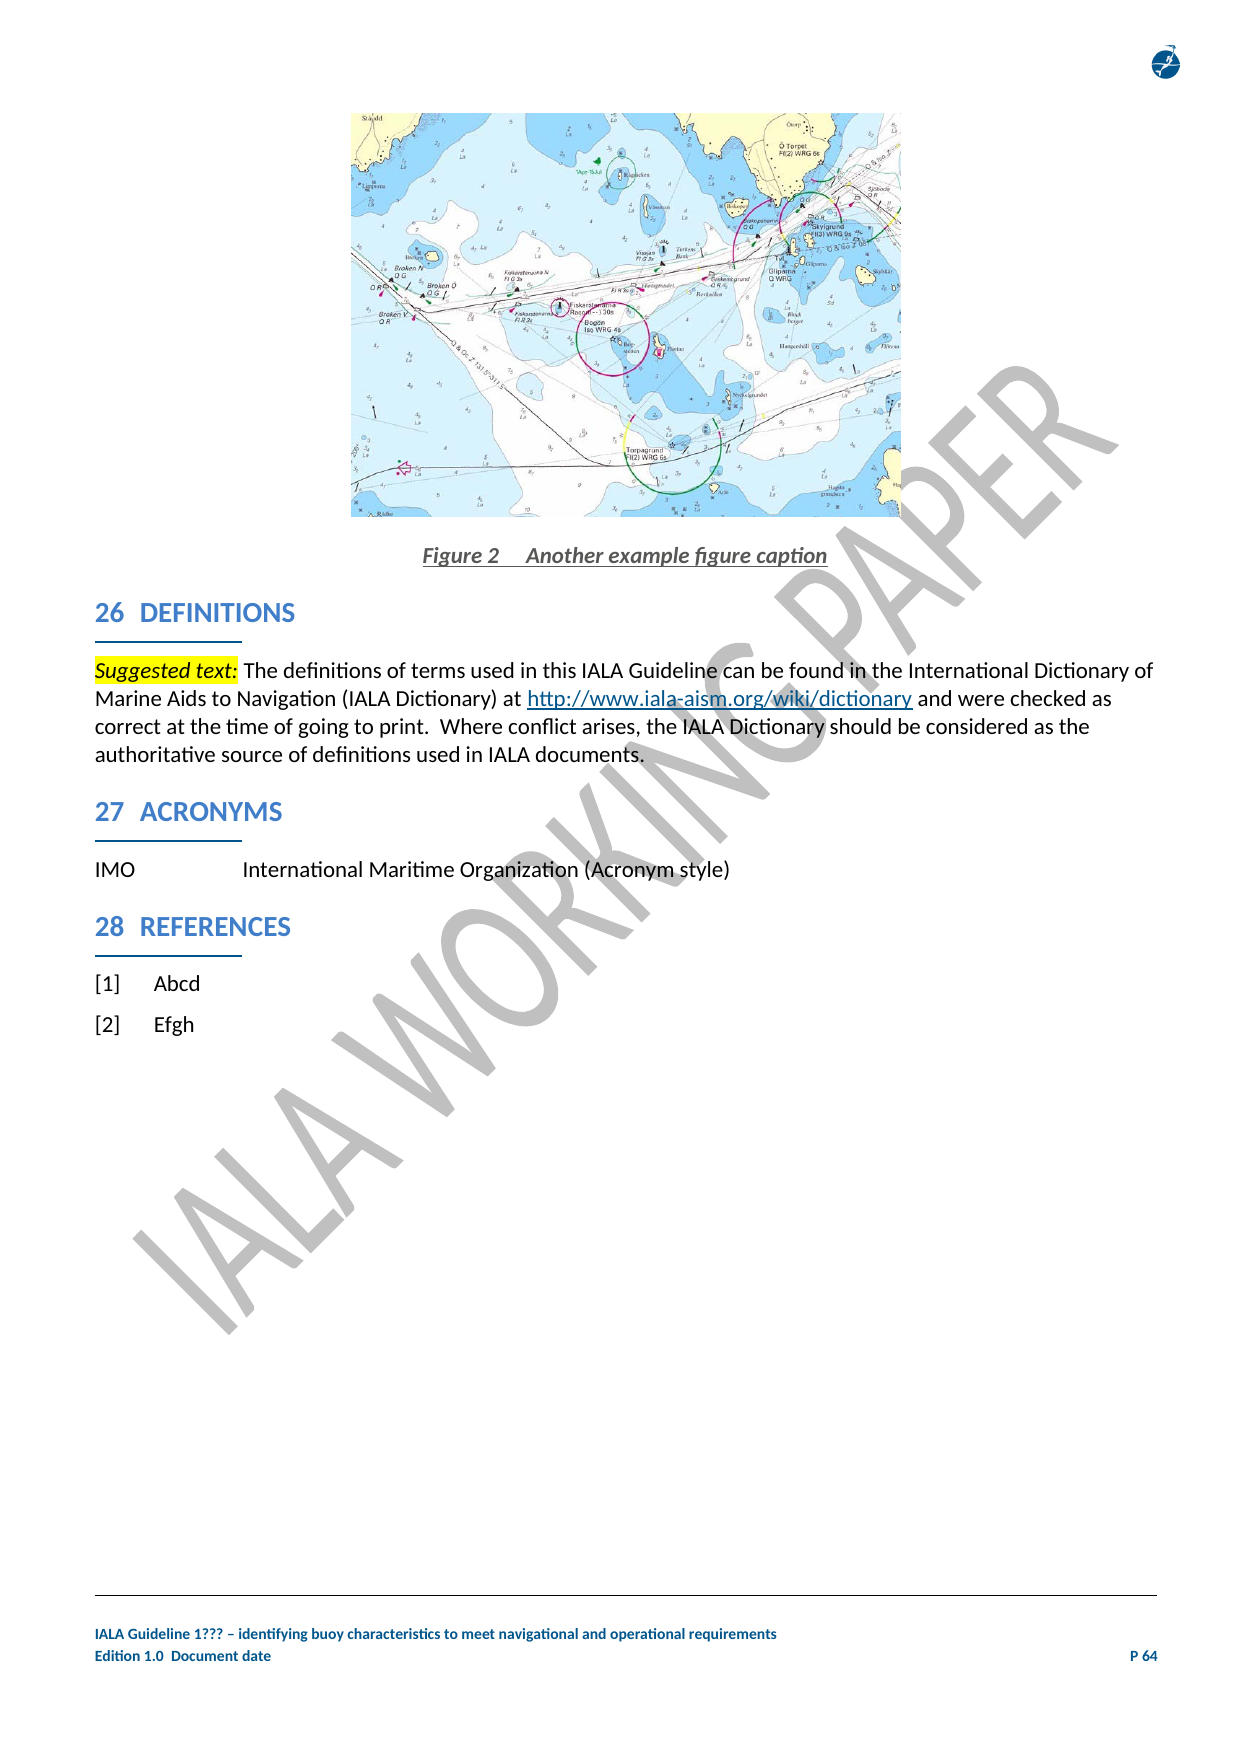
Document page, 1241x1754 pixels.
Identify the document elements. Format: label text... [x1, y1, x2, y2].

text Suggested text: The definitions of terms used in this IALA Guideline can be found in the International Dictionary of Marine Aids to Navigation (IALA Dictionary) at http://www.iala-aism.org/wiki/dictionary and were checked as correct at the time of going to print. Where conflict arises, the IALA Dictionary should be considered as the authoritative source of definitions used in IALA documents. [94, 656, 1157, 768]
text IMO International Maritime Organization (Acronym style) [94, 855, 1157, 883]
subtitle ACRONYMS [94, 793, 1157, 829]
subtitle DEFINITIONS [94, 594, 1157, 630]
text Efgh [94, 1010, 1157, 1038]
text Another example figure caption [94, 541, 1157, 569]
text Abcd [94, 969, 1157, 997]
subtitle REFERENCES [94, 908, 1157, 943]
picture [1120, 0, 1239, 114]
